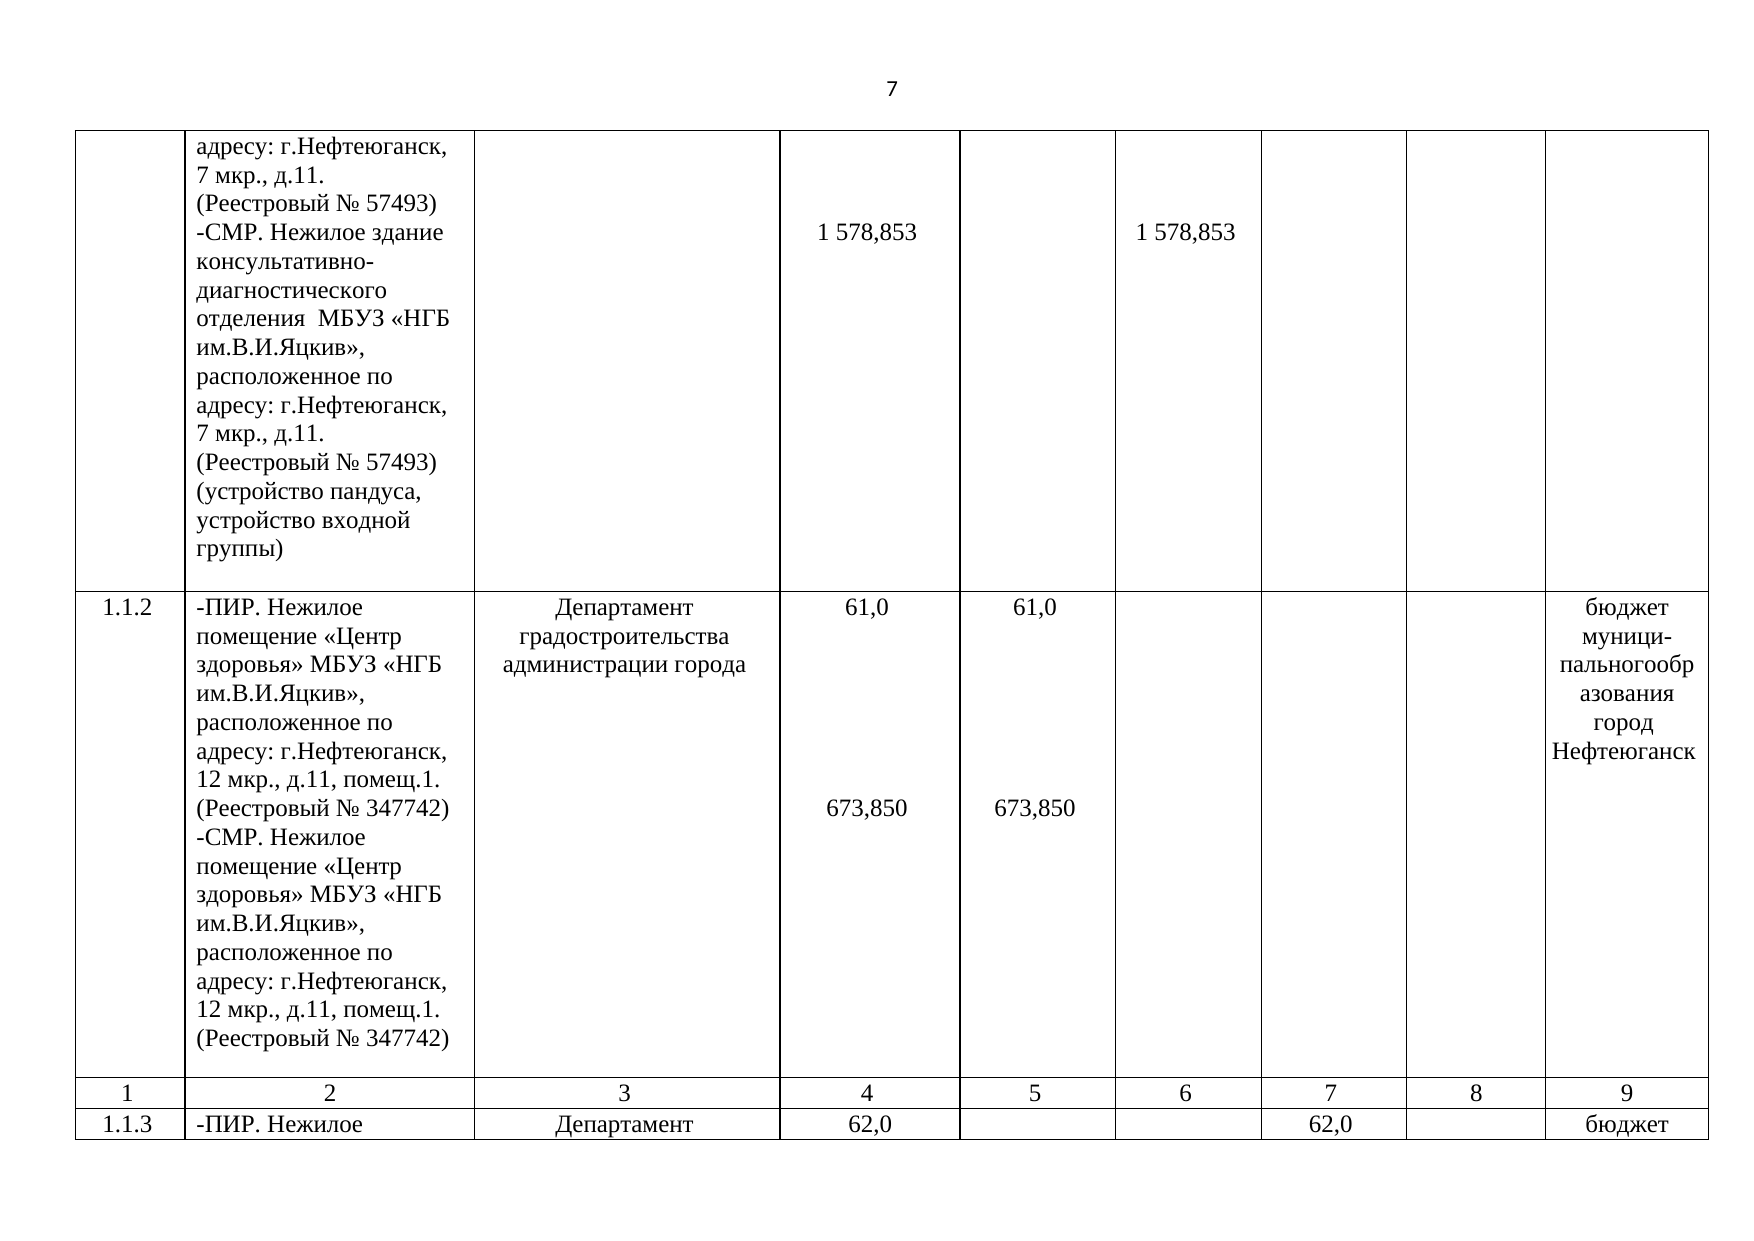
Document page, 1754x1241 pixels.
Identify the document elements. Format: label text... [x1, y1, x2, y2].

table_cell 4 [781, 1078, 959, 1108]
table_cell бюджет муници-пальногообразования город Нефтеюганск [1546, 592, 1708, 1077]
table_cell [1407, 592, 1545, 1077]
table_cell 61,0 673,850 [961, 592, 1115, 1077]
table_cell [1546, 1109, 1708, 1139]
table_cell 62,0 588,0 [1262, 1109, 1406, 1139]
table_cell [1407, 1109, 1545, 1139]
table_cell [76, 131, 184, 591]
table_cell Департамент градостроительства администрации города [475, 592, 779, 1077]
table_cell 1.1.2 [76, 592, 184, 1077]
table_cell 1 578,853 [781, 131, 959, 591]
table_cell [961, 1109, 1115, 1139]
table_cell [475, 131, 779, 591]
table_cell 7 [1262, 1078, 1406, 1108]
table_cell 61,0 673,850 [781, 592, 959, 1077]
table_cell адресу: г.Нефтеюганск, 7 мкр., д.11. (Реестровый № 57493) -СМР. Нежилое здание консультативно-диагностического отделения МБУЗ «НГБ им.В.И.Яцкив», расположенное по адресу: г.Нефтеюганск, 7 мкр., д.11. (Реестровый № 57493) (устройство пандуса, устройство входной группы) [186, 131, 474, 591]
table_cell 1.1.3 [76, 1109, 184, 1139]
table_cell [1546, 131, 1708, 591]
table_cell [1262, 592, 1406, 1077]
table_cell 5 [961, 1078, 1115, 1108]
table_cell 6 [1116, 1078, 1261, 1108]
table_cell [961, 131, 1115, 591]
table_cell -ПИР. Нежилое помещение «Центр здоровья» МБУЗ «НГБ им.В.И.Яцкив», расположенное по адресу: г.Нефтеюганск, 12 мкр., д.11, помещ.1. (Реестровый № 347742) -СМР. Нежилое помещение «Центр здоровья» МБУЗ «НГБ им.В.И.Яцкив», расположенное по адресу: г.Нефтеюганск, 12 мкр., д.11, помещ.1. (Реестровый № 347742) [186, 592, 474, 1077]
table_cell 2 [186, 1078, 474, 1108]
table_cell 1 [76, 1078, 184, 1108]
table_cell [1116, 592, 1261, 1077]
table_cell 1 578,853 [1116, 131, 1261, 591]
table_cell [1262, 131, 1406, 591]
table_cell 8 [1407, 1078, 1545, 1108]
table_cell 3 [475, 1078, 779, 1108]
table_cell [186, 1109, 474, 1139]
table_cell [1407, 131, 1545, 591]
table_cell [475, 1109, 779, 1139]
table_cell 62,0 588,0 [781, 1109, 959, 1139]
table_cell 9 [1546, 1078, 1708, 1108]
table_cell [1116, 1109, 1261, 1139]
